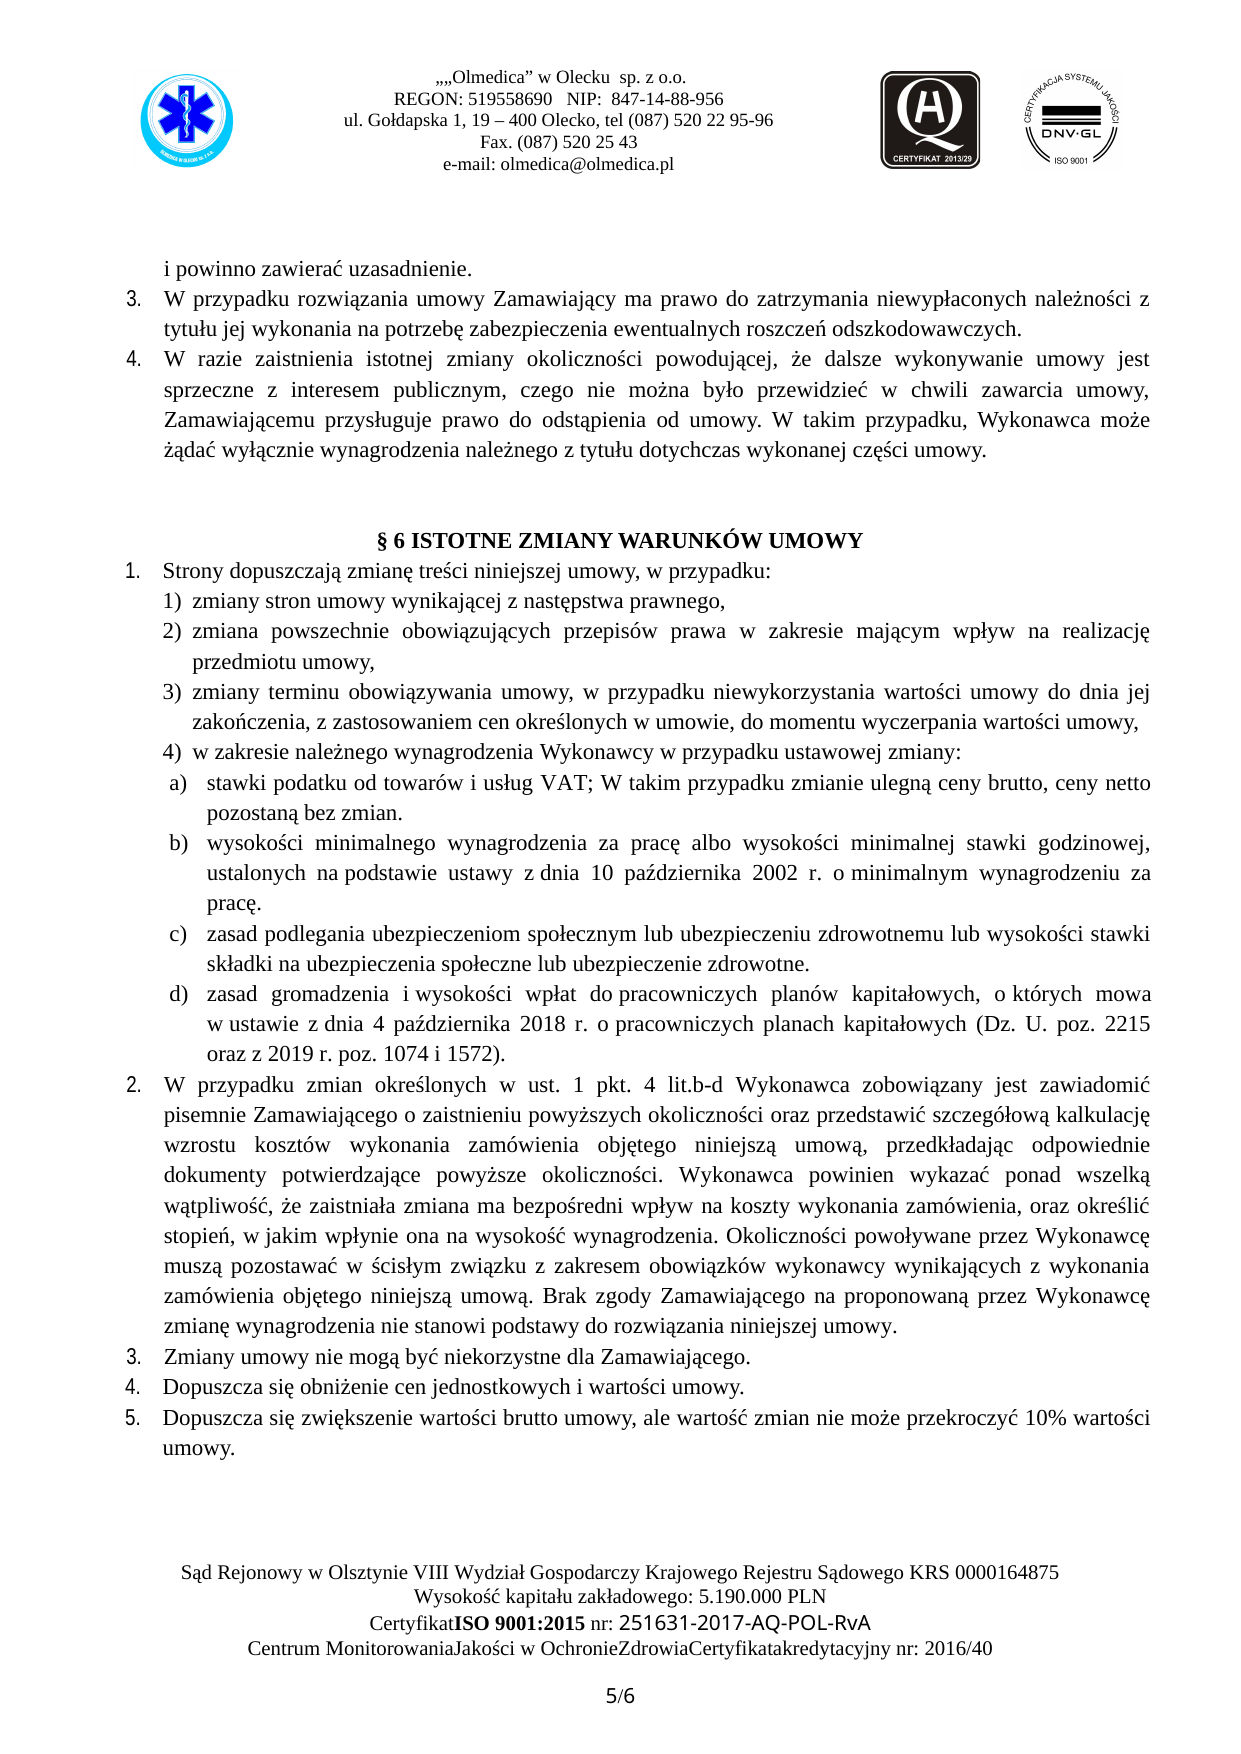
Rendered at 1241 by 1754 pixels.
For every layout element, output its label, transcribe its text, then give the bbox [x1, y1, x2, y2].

list w zakresie należnego wynagrodzenia Wykonawcy w przypadku ustawowej zmiany: [162, 738, 1152, 765]
list zasad gromadzenia i wysokości wpłat do pracowniczych planów kapitałowych, o których mowa w ustawie z dnia 4 października 2018 r. o pracowniczych planach kapitałowych (Dz. U. poz. 2215 oraz z 2019 r. poz. 1074 i 1572). [169, 980, 1152, 1067]
picture [1021, 70, 1122, 171]
list zmiana powszechnie obowiązujących przepisów prawa w zakresie mającym wpływ na realizację przedmiotu umowy, [162, 618, 1152, 674]
list Rozwiązanie umowy powinno nastąpić w formie pisemnej pod rygorem nieważności takiego oświadczenia i powinno zawierać uzasadnienie. [126, 255, 1152, 281]
list wysokości minimalnego wynagrodzenia za pracę albo wysokości minimalnej stawki godzinowej, ustalonych na podstawie ustawy z dnia 10 października 2002 r. o minimalnym wynagrodzeniu za pracę. [169, 829, 1152, 916]
list W razie zaistnienia istotnej zmiany okoliczności powodującej, że dalsze wykonywanie umowy jest sprzeczne z interesem publicznym, czego nie można było przewidzieć w chwili zawarcia umowy, Zamawiającemu przysługuje prawo do odstąpienia od umowy. W takim przypadku, Wykonawca może żądać wyłącznie wynagrodzenia należnego z tytułu dotychczas wykonanej części umowy. [126, 345, 1152, 462]
list Strony dopuszczają zmianę treści niniejszej umowy, w przypadku: [125, 557, 1152, 583]
list zasad podlegania ubezpieczeniom społecznym lub ubezpieczeniu zdrowotnemu lub wysokości stawki składki na ubezpieczenia społeczne lub ubezpieczenie zdrowotne. [169, 920, 1152, 976]
list stawki podatku od towarów i usług VAT; W takim przypadku zmianie ulegną ceny brutto, ceny netto pozostaną bez zmian. [169, 769, 1152, 825]
list Zmiany umowy nie mogą być niekorzystne dla Zamawiającego. [126, 1343, 1152, 1369]
list zmiany terminu obowiązywania umowy, w przypadku niewykorzystania wartości umowy do dnia jej zakończenia, z zastosowaniem cen określonych w umowie, do momentu wyczerpania wartości umowy, [162, 678, 1152, 734]
list W przypadku zmian określonych w ust. 1 pkt. 4 lit.b-d Wykonawca zobowiązany jest zawiadomić pisemnie Zamawiającego o zaistnieniu powyższych okoliczności oraz przedstawić szczegółową kalkulację wzrostu kosztów wykonania zamówienia objętego niniejszą umową, przedkładając odpowiednie dokumenty potwierdzające powyższe okoliczności. Wykonawca powinien wykazać ponad wszelką wątpliwość, że zaistniała zmiana ma bezpośredni wpływ na koszty wykonania zamówienia, oraz określić stopień, w jakim wpłynie ona na wysokość wynagrodzenia. Okoliczności powoływane przez Wykonawcę muszą pozostawać w ścisłym związku z zakresem obowiązków wykonawcy wynikających z wykonania zamówienia objętego niniejszą umową. Brak zgody Zamawiającego na proponowaną przez Wykonawcę zmianę wynagrodzenia nie stanowi podstawy do rozwiązania niniejszej umowy. [126, 1071, 1152, 1339]
list Dopuszcza się zwiększenie wartości brutto umowy, ale wartość zmian nie może przekroczyć 10% wartości umowy. [125, 1403, 1152, 1460]
text § 6 ISTOTNE ZMIANY WARUNKÓW UMOWY [88, 527, 1152, 553]
list W przypadku rozwiązania umowy Zamawiający ma prawo do zatrzymania niewypłaconych należności z tytułu jej wykonania na potrzebę zabezpieczenia ewentualnych roszczeń odszkodowawczych. [126, 285, 1152, 342]
picture [132, 69, 242, 171]
list Dopuszcza się obniżenie cen jednostkowych i wartości umowy. [125, 1373, 1152, 1399]
list zmiany stron umowy wynikającej z następstwa prawnego, [162, 587, 1152, 614]
picture [880, 71, 981, 169]
